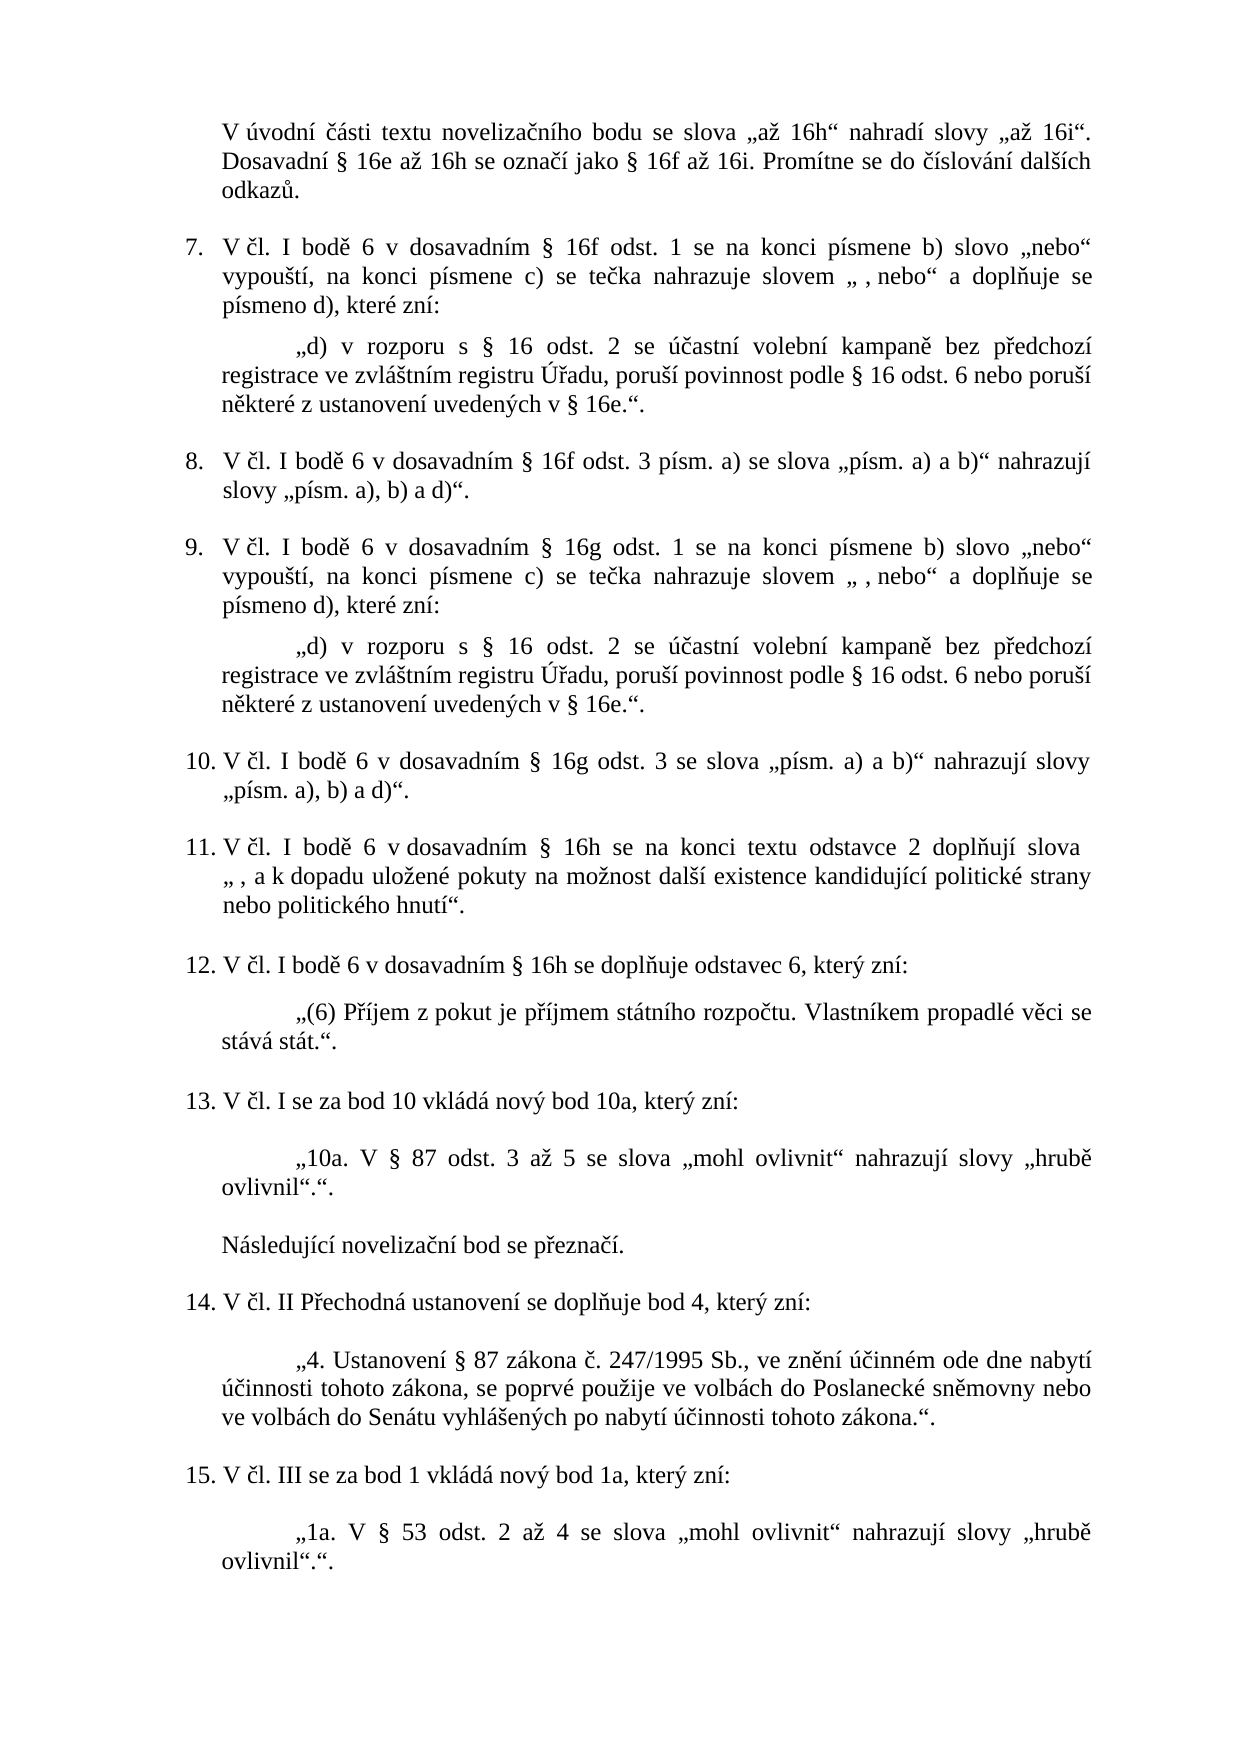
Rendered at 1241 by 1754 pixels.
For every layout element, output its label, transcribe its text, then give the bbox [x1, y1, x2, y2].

text V úvodní části textu novelizačního bodu se slova „až 16h“ nahradí slovy „až 16i“. Dosavadní § 16e až 16h se označí jako § 16f až 16i. Promítne se do číslování dalších odkazů. [221, 117, 1093, 204]
list V čl. I bodě 6 v dosavadním § 16g odst. 3 se slova „písm. a) a b)“ nahrazují slovy „písm. a), b) a d)“. [185, 746, 1093, 804]
text „4. Ustanovení § 87 zákona č. 247/1995 Sb., ve znění účinném ode dne nabytí účinnosti tohoto zákona, se poprvé použije ve volbách do Poslanecké sněmovny nebo ve volbách do Senátu vyhlášených po nabytí účinnosti tohoto zákona.“. [221, 1345, 1093, 1431]
list V čl. II Přechodná ustanovení se doplňuje bod 4, který zní: [185, 1287, 1093, 1316]
list V čl. I bodě 6 v dosavadním § 16f odst. 3 písm. a) se slova „písm. a) a b)“ nahrazují slovy „písm. a), b) a d)“. [185, 446, 1093, 504]
text Následující novelizační bod se přeznačí. [148, 1230, 1093, 1258]
list „d) v rozporu s § 16 odst. 2 se účastní volební kampaně bez předchozí registrace ve zvláštním registru Úřadu, poruší povinnost podle § 16 odst. 6 nebo poruší některé z ustanovení uvedených v § 16e.“. [221, 631, 1093, 717]
list „d) v rozporu s § 16 odst. 2 se účastní volební kampaně bez předchozí registrace ve zvláštním registru Úřadu, poruší povinnost podle § 16 odst. 6 nebo poruší některé z ustanovení uvedených v § 16e.“. [221, 331, 1093, 417]
list V čl. I se za bod 10 vkládá nový bod 10a, který zní: [185, 1086, 1093, 1115]
list V čl. III se za bod 1 vkládá nový bod 1a, který zní: [185, 1460, 1093, 1488]
text „(6) Příjem z pokut je příjmem státního rozpočtu. Vlastníkem propadlé věci se stává stát.“. [221, 997, 1093, 1055]
list V čl. I bodě 6 v dosavadním § 16f odst. 1 se na konci písmene b) slovo „nebo“ vypouští, na konci písmene c) se tečka nahrazuje slovem „ , nebo“ a doplňuje se písmeno d), které zní: [185, 232, 1093, 319]
list V čl. I bodě 6 v dosavadním § 16h se doplňuje odstavec 6, který zní: [185, 950, 1093, 978]
text „1a. V § 53 odst. 2 až 4 se slova „mohl ovlivnit“ nahrazují slovy „hrubě ovlivnil“.“. [221, 1517, 1093, 1575]
list V čl. I bodě 6 v dosavadním § 16g odst. 1 se na konci písmene b) slovo „nebo“ vypouští, na konci písmene c) se tečka nahrazuje slovem „ , nebo“ a doplňuje se písmeno d), které zní: [185, 532, 1093, 619]
text „10a. V § 87 odst. 3 až 5 se slova „mohl ovlivnit“ nahrazují slovy „hrubě ovlivnil“.“. [221, 1143, 1093, 1201]
list V čl. I bodě 6 v dosavadním § 16h se na konci textu odstavce 2 doplňují slova „ , a k dopadu uložené pokuty na možnost další existence kandidující politické strany nebo politického hnutí“. [185, 832, 1093, 919]
